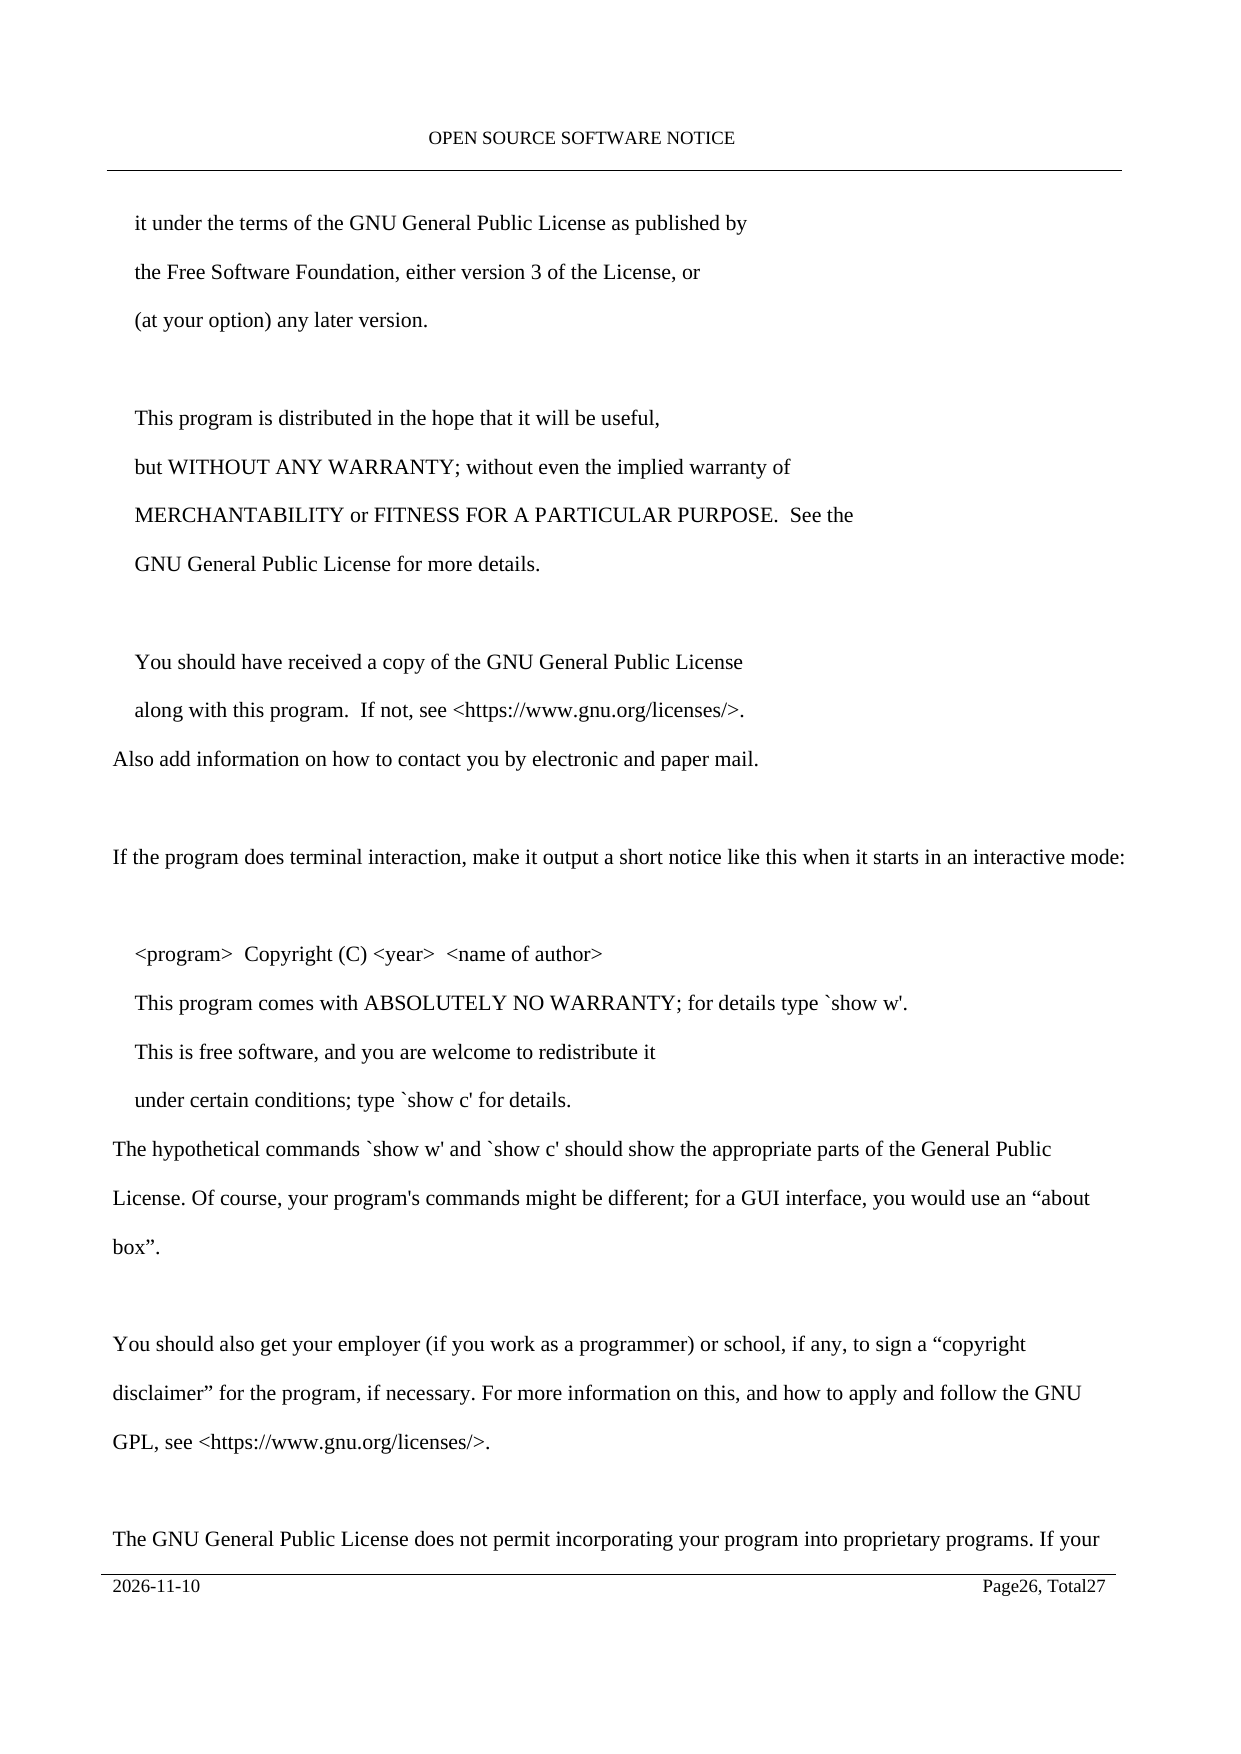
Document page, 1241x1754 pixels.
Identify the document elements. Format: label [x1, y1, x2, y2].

text [112, 206, 1128, 1555]
